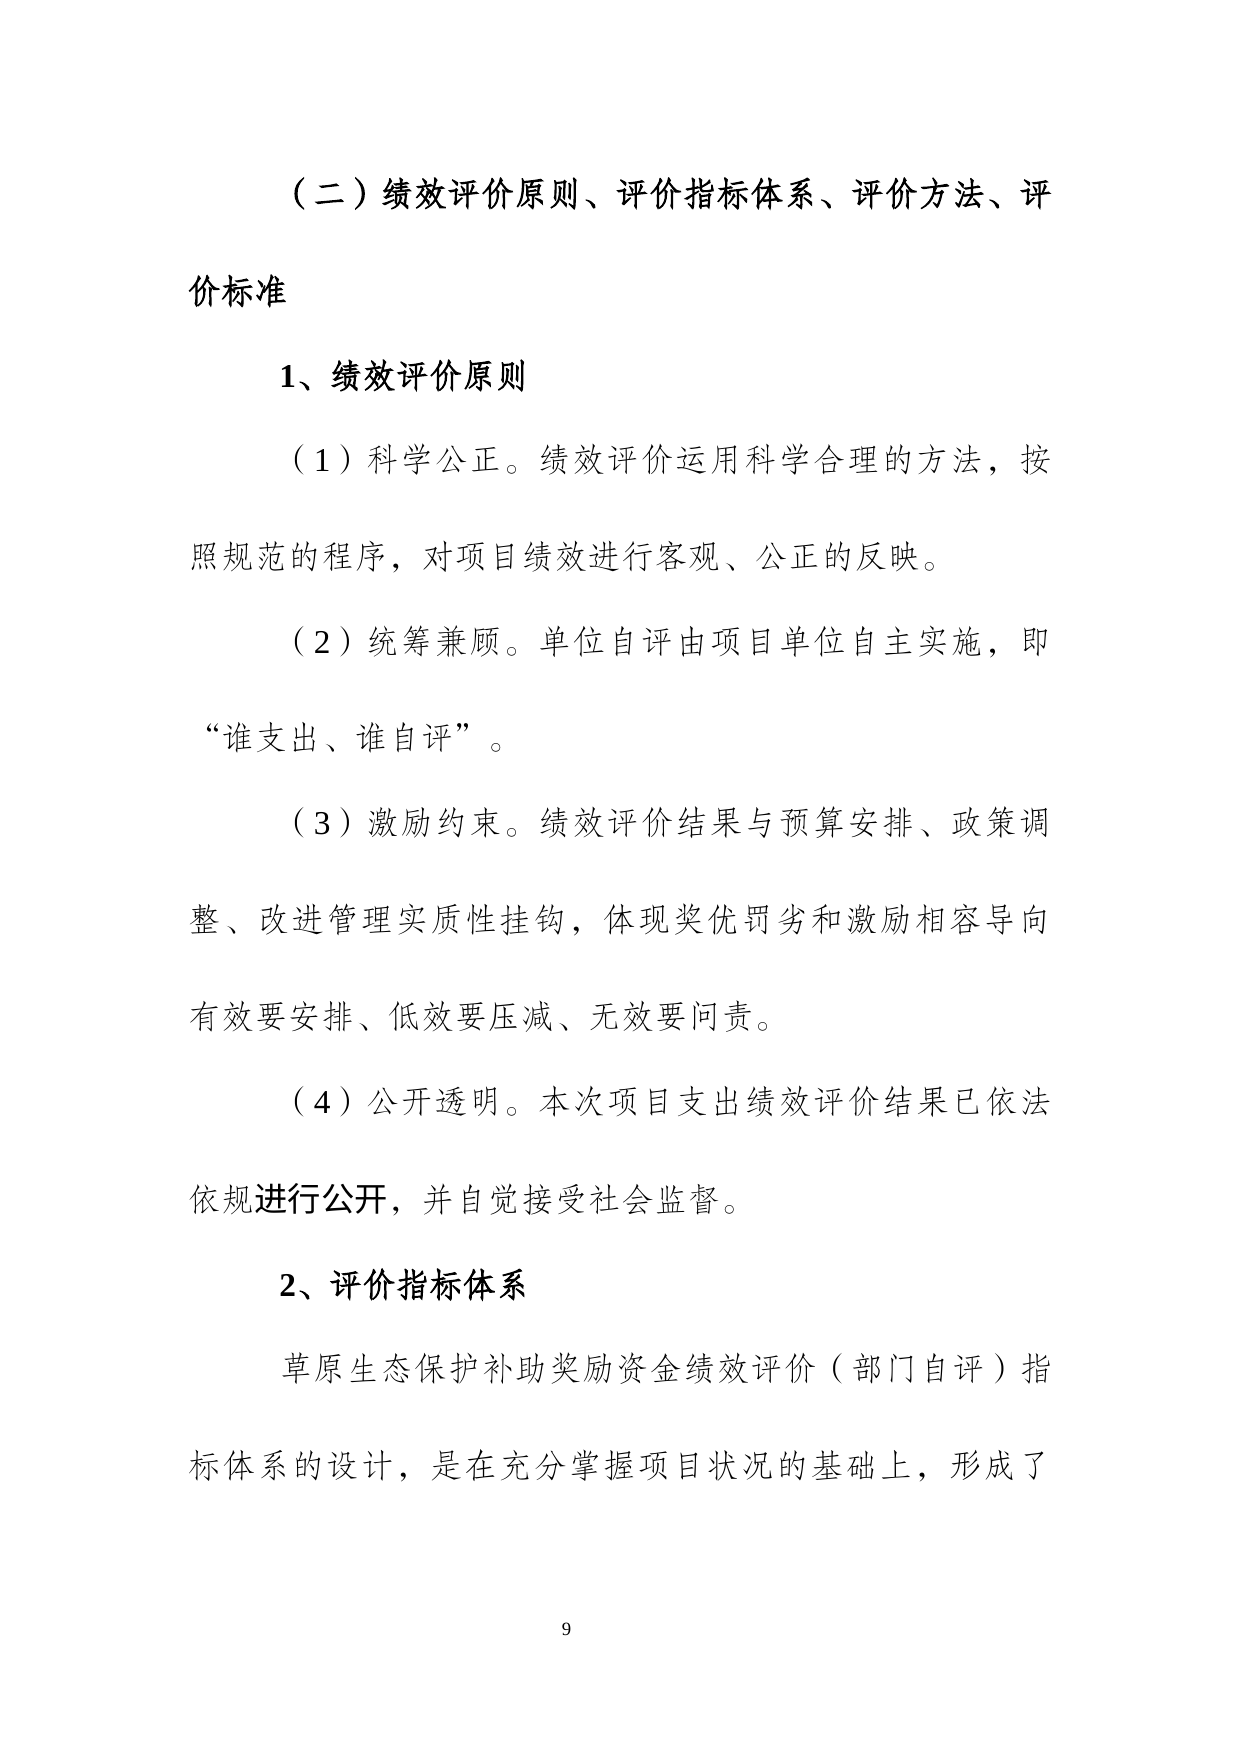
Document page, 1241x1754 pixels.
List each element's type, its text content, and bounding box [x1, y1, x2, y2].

text （3）激励约束。绩效评价结果与预算安排、政策调整、改进管理实质性挂钩，体现奖优罚劣和激励相容导向，有效要安排、低效要压减、无效要问责。 [187, 790, 1053, 1050]
text （2）统筹兼顾。单位自评由项目单位自主实施，即“谁支出、谁自评”。 [187, 609, 1053, 772]
text （1）科学公正。绩效评价运用科学合理的方法，按照规范的程序，对项目绩效进行客观、公正的反映。 [187, 428, 1053, 590]
text （4）公开透明。本次项目支出绩效评价结果已依法依规进行公开，并自觉接受社会监督。 [187, 1069, 1053, 1232]
subtitle （二）绩效评价原则、评价指标体系、评价方法、评价标准 [187, 162, 1053, 324]
text 2、评价指标体系 [187, 1252, 1053, 1317]
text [187, 1337, 1053, 1499]
text 1、绩效评价原则 [187, 343, 1053, 408]
